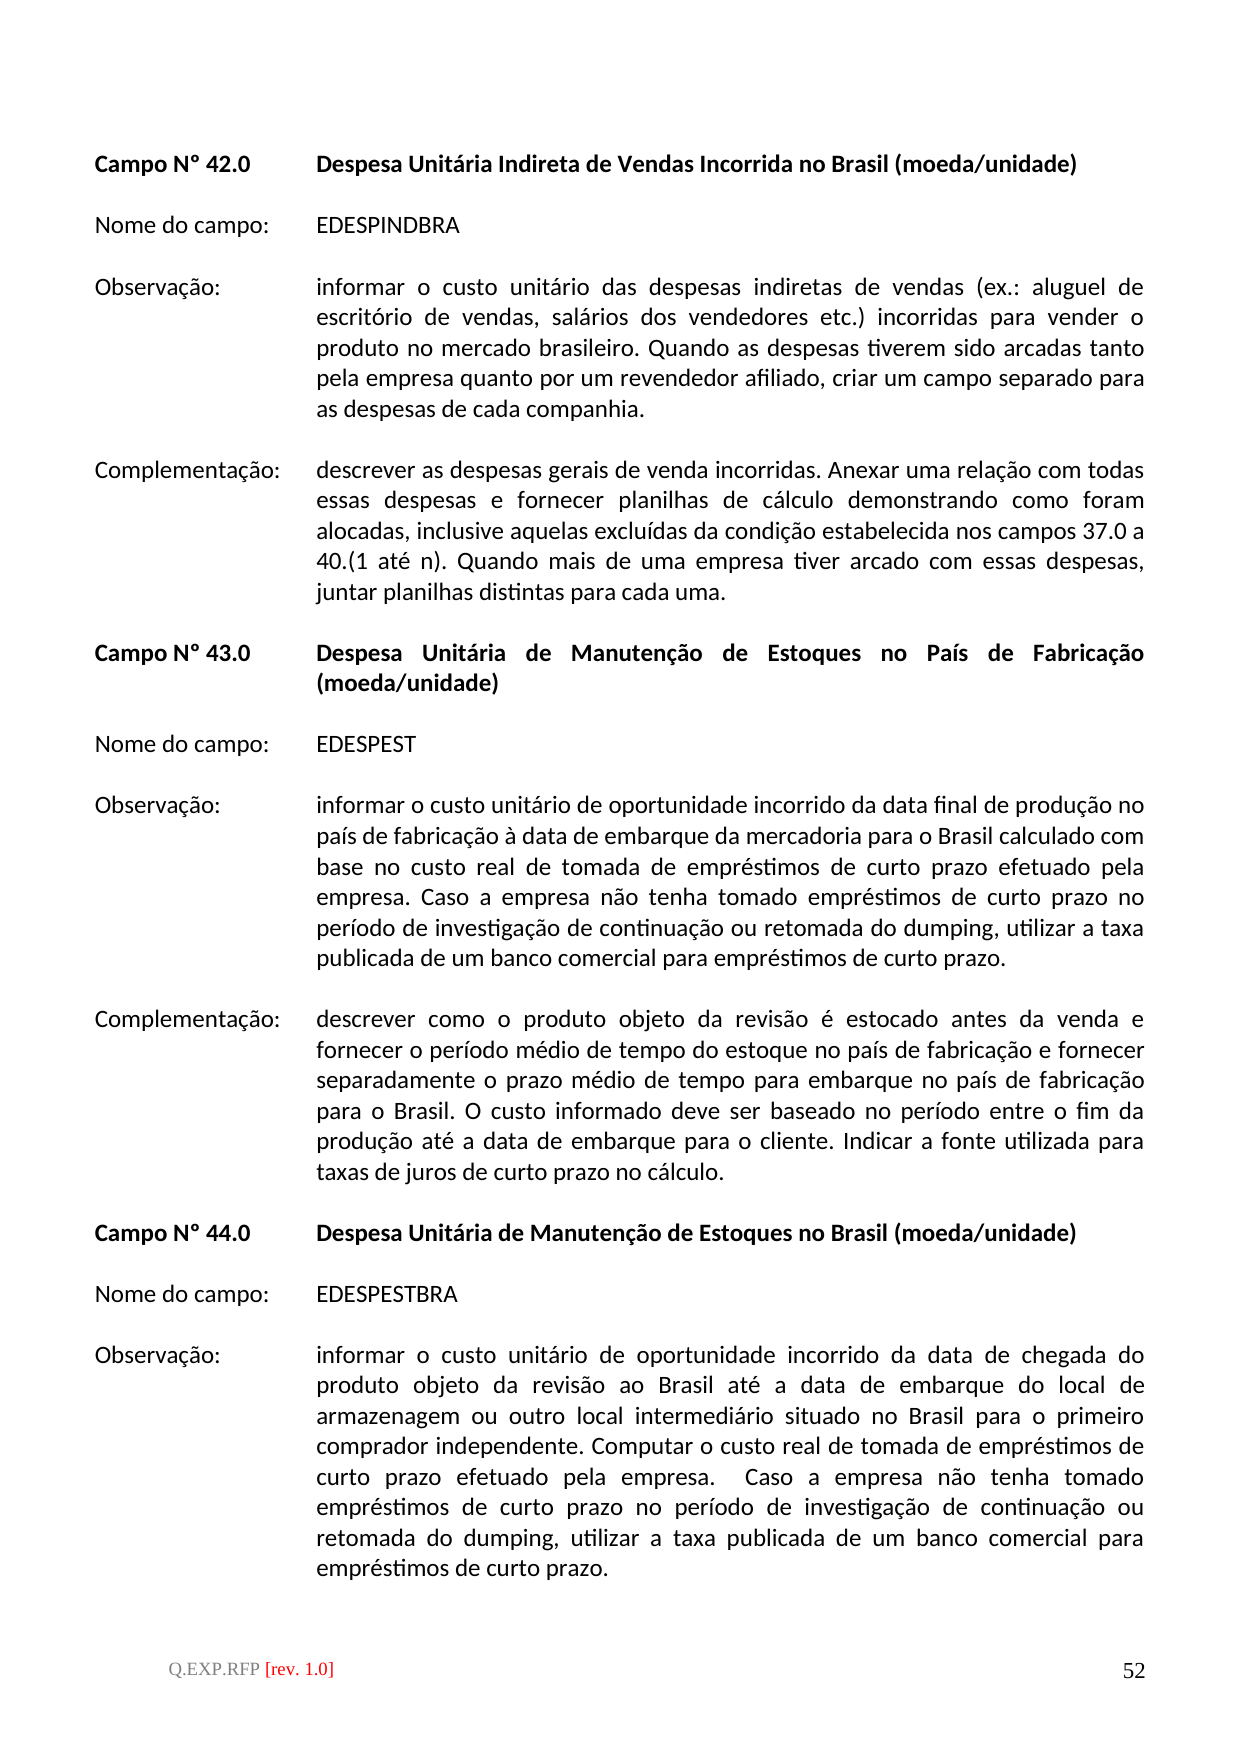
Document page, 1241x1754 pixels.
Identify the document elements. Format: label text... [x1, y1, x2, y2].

text Nome do campo: EDESPESTBRA [94, 1278, 1146, 1308]
text Nome do campo: EDESPEST [94, 728, 1146, 759]
text Observação: informar o custo unitário de oportunidade incorrido da data de chegada do produto objeto da revisão ao Brasil até a data de embarque do local de armazenagem ou outro local intermediário situado no Brasil para o primeiro comprador independente. Computar o custo real de tomada de empréstimos de curto prazo efetuado pela empresa. Caso a empresa não tenha tomado empréstimos de curto prazo no período de investigação de continuação ou retomada do dumping, utilizar a taxa publicada de um banco comercial para empréstimos de curto prazo. [94, 1339, 1146, 1583]
text Campo Nº 44.0 Despesa Unitária de Manutenção de Estoques no Brasil (moeda/unidade) [94, 1217, 1146, 1247]
text Complementação: descrever como o produto objeto da revisão é estocado antes da venda e fornecer o período médio de tempo do estoque no país de fabricação e fornecer separadamente o prazo médio de tempo para embarque no país de fabricação para o Brasil. O custo informado deve ser baseado no período entre o fim da produção até a data de embarque para o cliente. Indicar a fonte utilizada para taxas de juros de curto prazo no cálculo. [94, 1003, 1146, 1186]
text Observação: informar o custo unitário de oportunidade incorrido da data final de produção no país de fabricação à data de embarque da mercadoria para o Brasil calculado com base no custo real de tomada de empréstimos de curto prazo efetuado pela empresa. Caso a empresa não tenha tomado empréstimos de curto prazo no período de investigação de continuação ou retomada do dumping, utilizar a taxa publicada de um banco comercial para empréstimos de curto prazo. [94, 789, 1146, 973]
text Observação: informar o custo unitário das despesas indiretas de vendas (ex.: aluguel de escritório de vendas, salários dos vendedores etc.) incorridas para vender o produto no mercado brasileiro. Quando as despesas tiverem sido arcadas tanto pela empresa quanto por um revendedor afiliado, criar um campo separado para as despesas de cada companhia. [94, 271, 1146, 423]
text Campo Nº 42.0 Despesa Unitária Indireta de Vendas Incorrida no Brasil (moeda/unidade) [94, 149, 1146, 179]
text Nome do campo: EDESPINDBRA [94, 210, 1146, 240]
text Campo Nº 43.0 Despesa Unitária de Manutenção de Estoques no País de Fabricação (moeda/unidade) [94, 637, 1146, 698]
